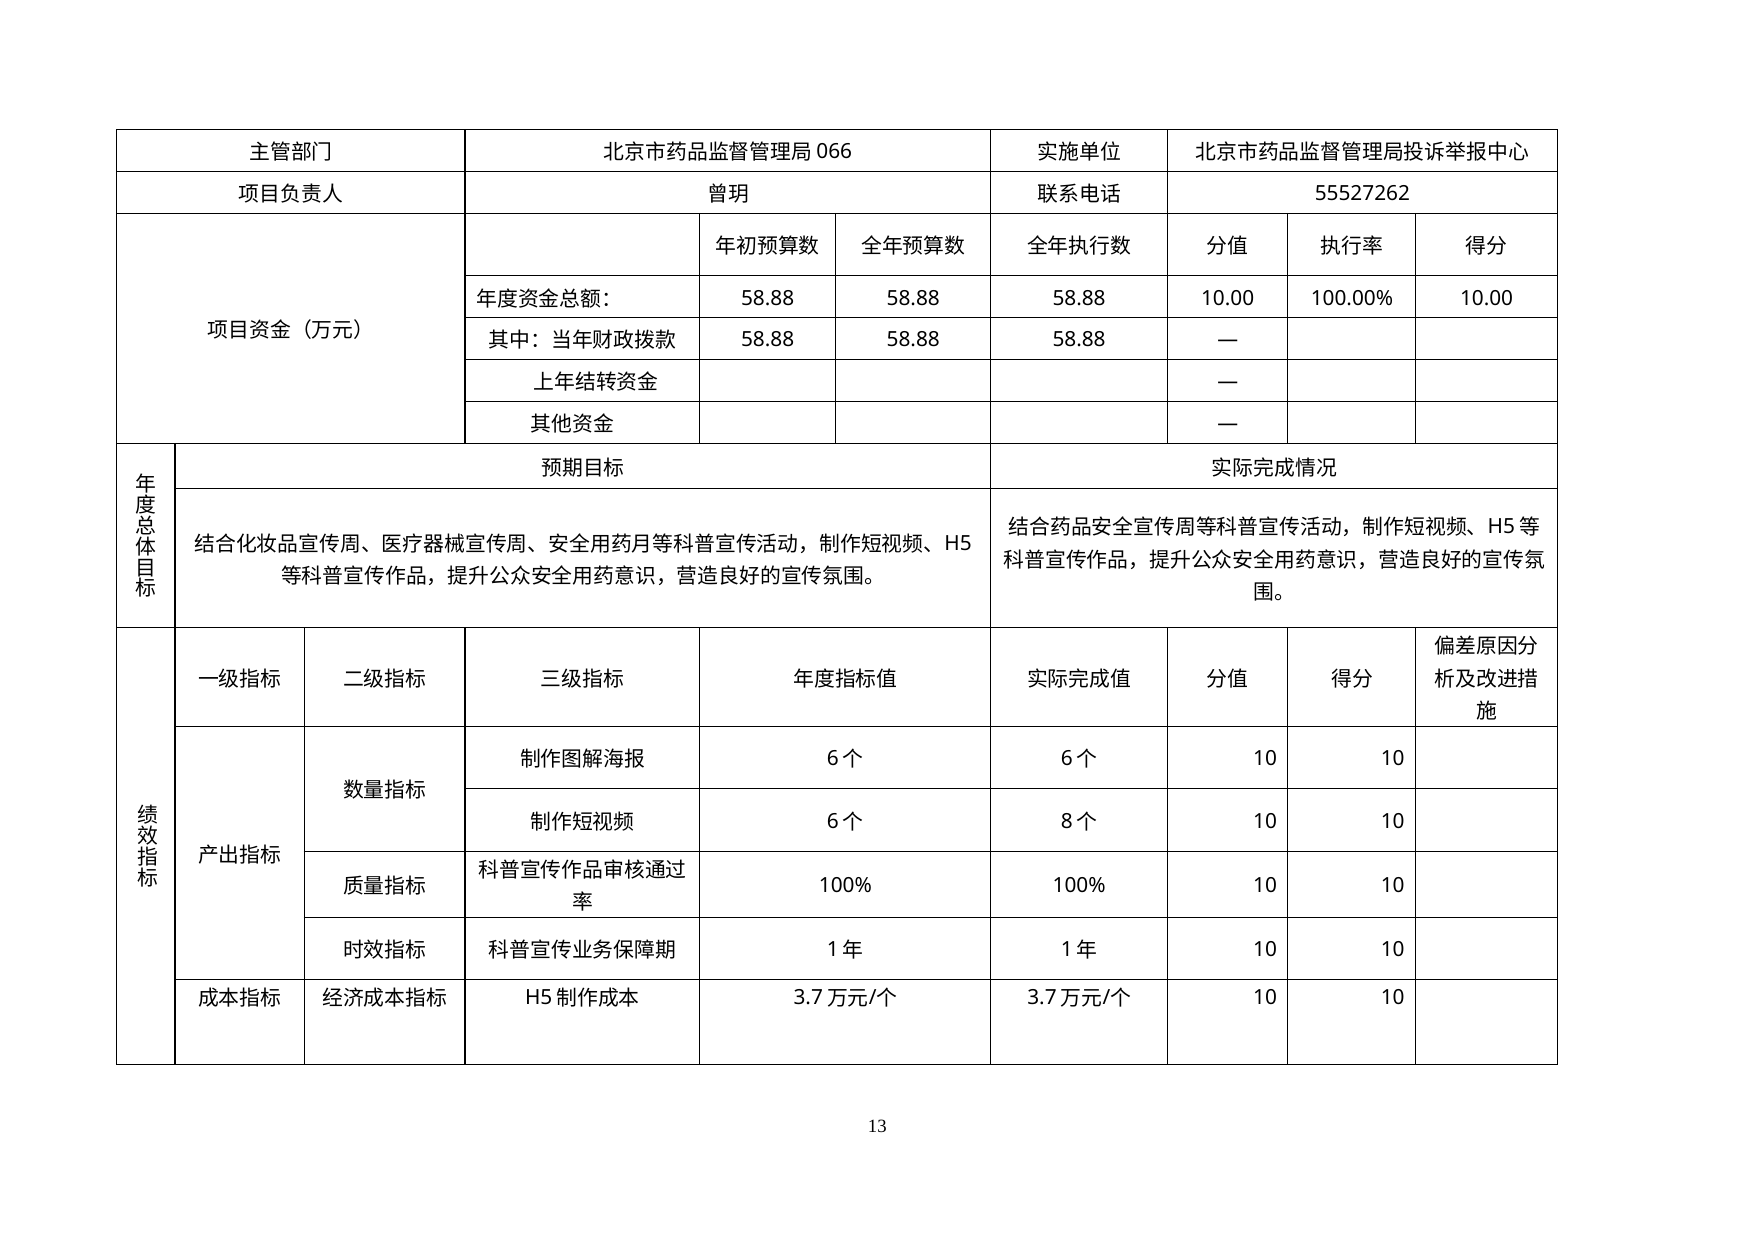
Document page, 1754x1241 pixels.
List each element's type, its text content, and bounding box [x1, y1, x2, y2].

table_cell [1416, 360, 1557, 401]
table_cell 二级指标 [305, 628, 464, 726]
table_cell 其中：当年财政拨款 [466, 318, 699, 359]
table_cell 58.88 [991, 276, 1167, 317]
table_cell 3.7万元/个 [700, 980, 990, 1064]
table_cell 绩效指标 [117, 628, 174, 1064]
table_cell 100.00% [1288, 276, 1415, 317]
table_cell 年度资金总额： [466, 276, 699, 317]
table_cell 上年结转资金 [466, 360, 699, 401]
table_cell 10 [1288, 980, 1415, 1064]
table_cell 10 [1168, 852, 1287, 917]
table_cell 实施单位 [991, 130, 1167, 171]
table_cell [836, 402, 990, 443]
table_cell — [1168, 360, 1287, 401]
table_cell 年度总体目标 [117, 444, 174, 627]
table_cell 项目资金（万元） [117, 214, 464, 443]
table_cell 10 [1168, 980, 1287, 1064]
table_cell 1年 [700, 918, 990, 979]
table_cell 科普宣传业务保障期 [466, 918, 699, 979]
table_cell [1416, 402, 1557, 443]
table_cell 58.88 [700, 276, 835, 317]
table_cell 结合化妆品宣传周、医疗器械宣传周、安全用药月等科普宣传活动，制作短视频、H5等科普宣传作品，提升公众安全用药意识，营造良好的宣传氛围。 [176, 489, 990, 627]
table_cell [1416, 980, 1557, 1064]
table_cell [1416, 852, 1557, 917]
table_cell 10 [1288, 789, 1415, 851]
table_cell 分值 [1168, 214, 1287, 275]
table_cell [1288, 360, 1415, 401]
table_cell 58.88 [836, 318, 990, 359]
table_cell 1年 [991, 918, 1167, 979]
table_cell 得分 [1288, 628, 1415, 726]
table_cell 10.00 [1168, 276, 1287, 317]
table_cell 58.88 [700, 318, 835, 359]
table_cell 100% [700, 852, 990, 917]
table_cell 偏差原因分析及改进措施 [1416, 628, 1557, 726]
table_cell 项目负责人 [117, 172, 464, 213]
table_cell 时效指标 [305, 918, 464, 979]
table_cell 58.88 [836, 276, 990, 317]
table_cell 55527262 [1168, 172, 1557, 213]
table_cell 100% [991, 852, 1167, 917]
table_cell [466, 214, 699, 275]
table_cell 北京市药品监督管理局投诉举报中心 [1168, 130, 1557, 171]
table_cell 主管部门 [117, 130, 464, 171]
table_cell [1416, 318, 1557, 359]
table_cell 6个 [991, 727, 1167, 788]
table_cell 3.7万元/个 [991, 980, 1167, 1064]
table_cell 数量指标 [305, 727, 464, 851]
table_cell 经济成本指标 [305, 980, 464, 1064]
table_cell 曾玥 [466, 172, 990, 213]
table_cell 质量指标 [305, 852, 464, 917]
table_cell 执行率 [1288, 214, 1415, 275]
table_cell [991, 402, 1167, 443]
table_cell 10.00 [1416, 276, 1557, 317]
table_cell 产出指标 [176, 727, 304, 979]
table_cell 分值 [1168, 628, 1287, 726]
table_cell 预期目标 [176, 444, 990, 488]
table_cell 年度指标值 [700, 628, 990, 726]
table_cell 6个 [700, 727, 990, 788]
table_cell 10 [1168, 789, 1287, 851]
table_cell 三级指标 [466, 628, 699, 726]
table_cell 6个 [700, 789, 990, 851]
table_cell 制作短视频 [466, 789, 699, 851]
table_cell 得分 [1416, 214, 1557, 275]
table_cell 全年执行数 [991, 214, 1167, 275]
table_cell [1288, 402, 1415, 443]
table_cell 结合药品安全宣传周等科普宣传活动，制作短视频、H5等科普宣传作品，提升公众安全用药意识，营造良好的宣传氛围。 [991, 489, 1557, 627]
table_cell 其他资金 [466, 402, 699, 443]
table_cell 科普宣传作品审核通过率 [466, 852, 699, 917]
table_cell — [1168, 318, 1287, 359]
table_cell H5制作成本 [466, 980, 699, 1064]
table_cell 实际完成值 [991, 628, 1167, 726]
table_cell [1288, 318, 1415, 359]
table_cell 成本指标 [176, 980, 304, 1064]
table_cell 全年预算数 [836, 214, 990, 275]
table_cell 联系电话 [991, 172, 1167, 213]
table_cell [700, 402, 835, 443]
table_cell 10 [1288, 727, 1415, 788]
table_cell [700, 360, 835, 401]
table_cell 年初预算数 [700, 214, 835, 275]
table_cell [836, 360, 990, 401]
table_cell 制作图解海报 [466, 727, 699, 788]
table_cell 10 [1168, 727, 1287, 788]
table_cell 北京市药品监督管理局066 [466, 130, 990, 171]
table_cell 10 [1288, 918, 1415, 979]
table_cell 58.88 [991, 318, 1167, 359]
table_cell 一级指标 [176, 628, 304, 726]
table_cell [1416, 918, 1557, 979]
table_cell 8个 [991, 789, 1167, 851]
table_cell [1416, 789, 1557, 851]
table_cell 10 [1168, 918, 1287, 979]
table_cell [991, 360, 1167, 401]
table_cell 10 [1288, 852, 1415, 917]
table_cell 实际完成情况 [991, 444, 1557, 488]
table_cell [1416, 727, 1557, 788]
table_cell — [1168, 402, 1287, 443]
